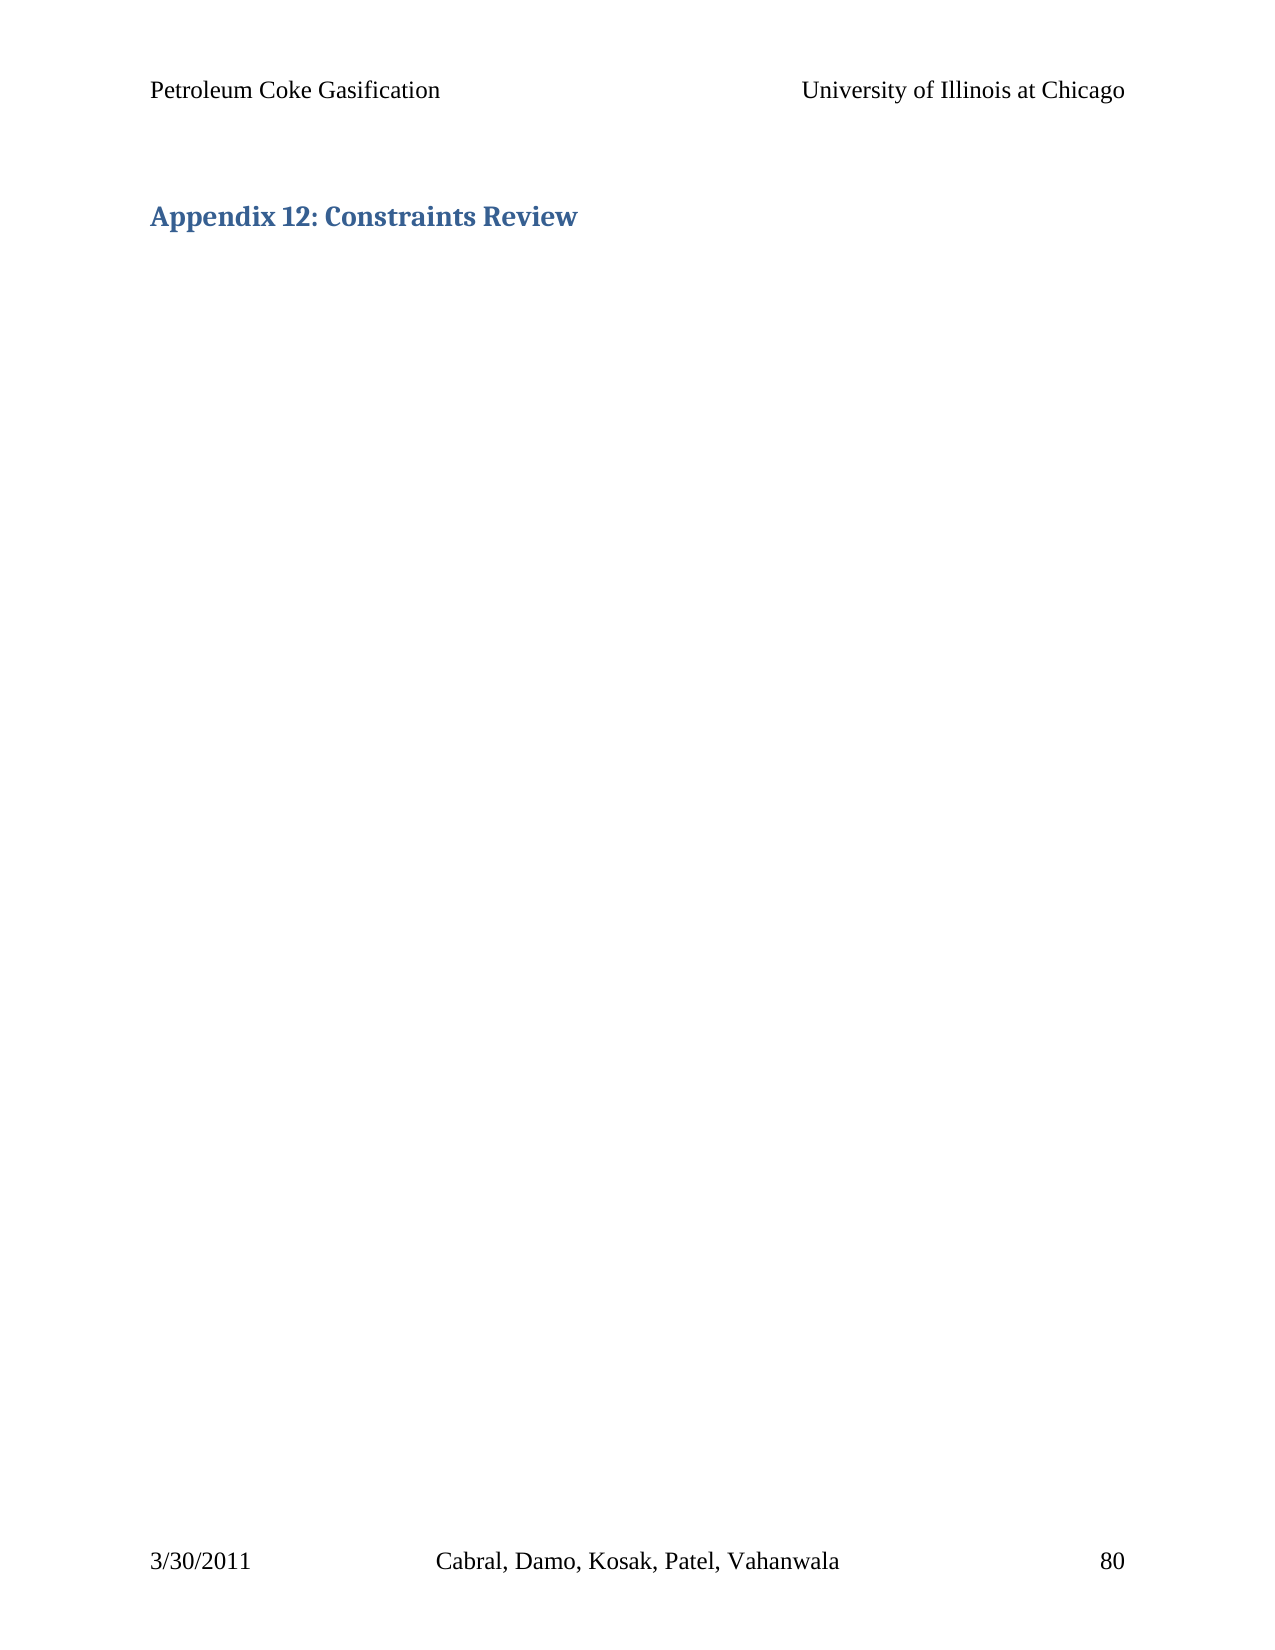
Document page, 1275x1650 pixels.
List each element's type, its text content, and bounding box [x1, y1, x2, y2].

subtitle Appendix 12: Constraints Review [150, 200, 1125, 233]
